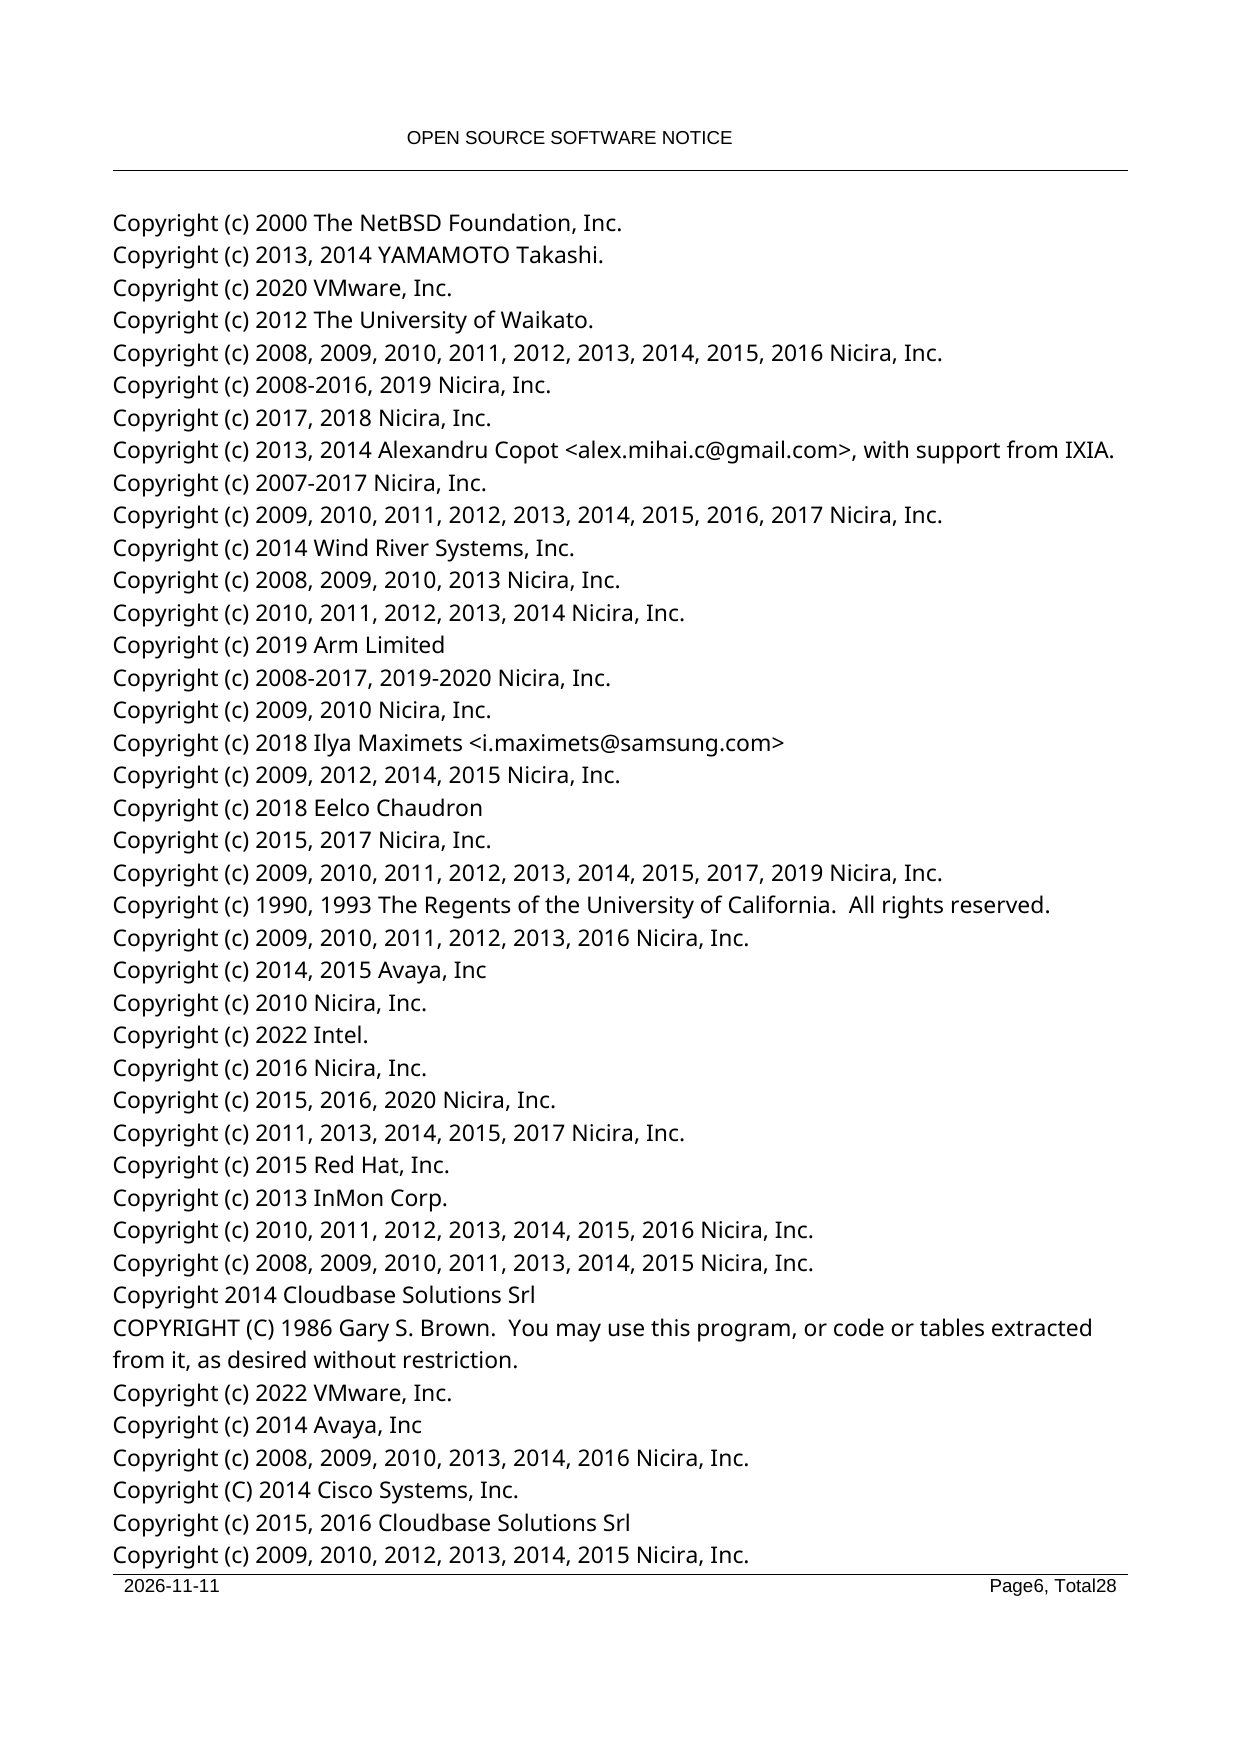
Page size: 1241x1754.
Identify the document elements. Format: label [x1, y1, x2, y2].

text [112, 206, 1128, 1571]
